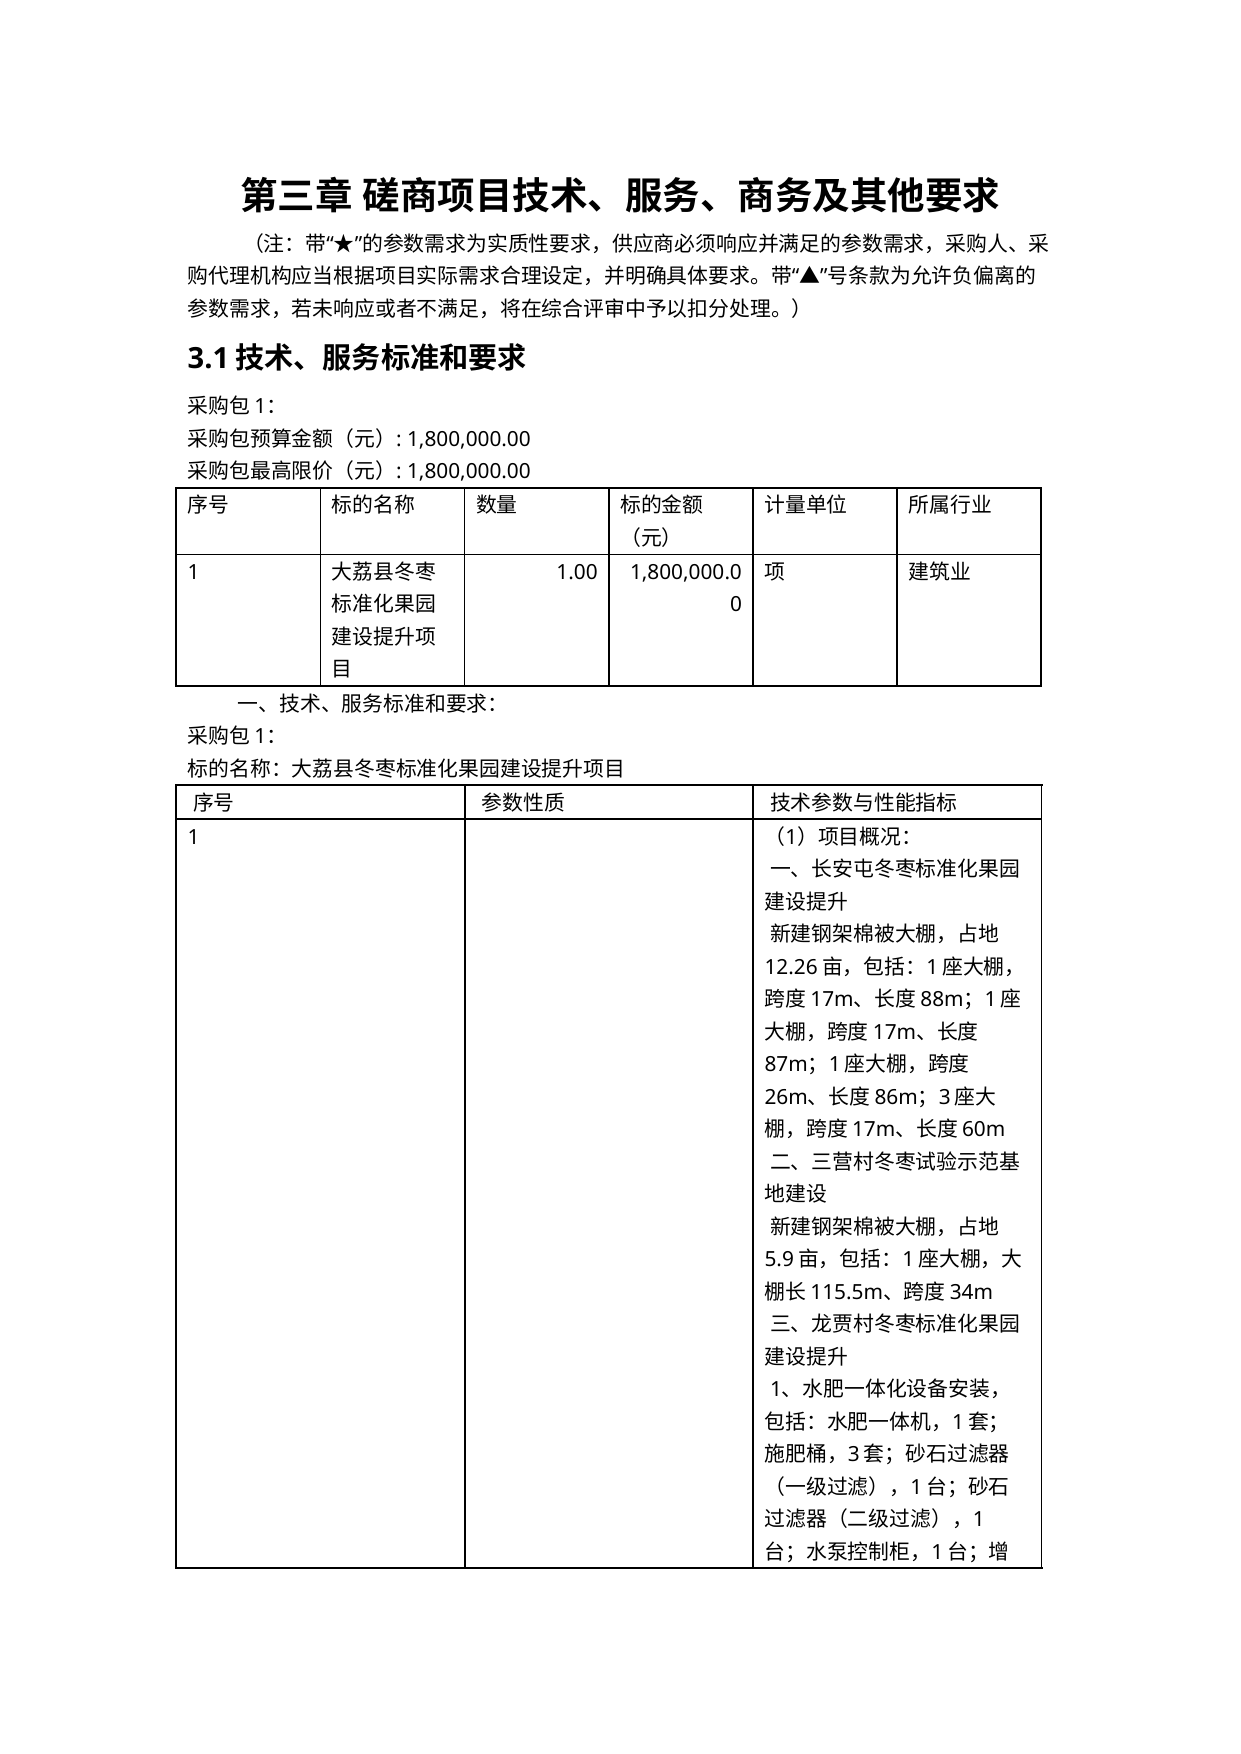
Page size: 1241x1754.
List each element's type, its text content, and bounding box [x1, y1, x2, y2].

table_cell 1,800,000.00 [610, 555, 752, 685]
text 采购包预算金额（元）: 1,800,000.00 [187, 422, 1053, 454]
table_header 所属行业 [898, 489, 1040, 553]
text 采购包1： [187, 719, 1053, 752]
table_header 技术参数与性能指标 [754, 786, 1041, 818]
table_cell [754, 820, 1041, 1567]
table_header 数量 [465, 489, 608, 553]
table_cell 项 [754, 555, 896, 685]
table_header 标的名称 [321, 489, 464, 553]
table_header 序号 [177, 489, 320, 553]
table_header 序号 [177, 786, 464, 818]
table_cell 建筑业 [898, 555, 1040, 685]
table_header 标的金额 （元） [610, 489, 752, 553]
text （注：带“★”的参数需求为实质性要求，供应商必须响应并满足的参数需求，采购人、采购代理机构应当根据项目实际需求合理设定，并明确具体要求。带“▲”号条款为允许负偏离的参数需求，若未响应或者不满足，将在综合评审中予以扣分处理。） [187, 227, 1053, 324]
table_cell 1 [177, 555, 320, 685]
table_cell [466, 820, 752, 1567]
table_cell 大荔县冬枣标准化果园建设提升项目 [321, 555, 464, 685]
table_header 参数性质 [466, 786, 752, 818]
table_header 计量单位 [754, 489, 896, 553]
table_cell 1.00 [465, 555, 608, 685]
text 3.1技术、服务标准和要求 [187, 324, 1053, 389]
text 采购包最高限价（元）: 1,800,000.00 [187, 454, 1053, 487]
text 一、技术、服务标准和要求： [187, 687, 1053, 719]
table_cell 1 [177, 820, 464, 1567]
text 采购包1： [187, 389, 1053, 422]
text 标的名称：大荔县冬枣标准化果园建设提升项目 [187, 752, 1053, 784]
text 第三章 磋商项目技术、服务、商务及其他要求 [187, 162, 1053, 227]
